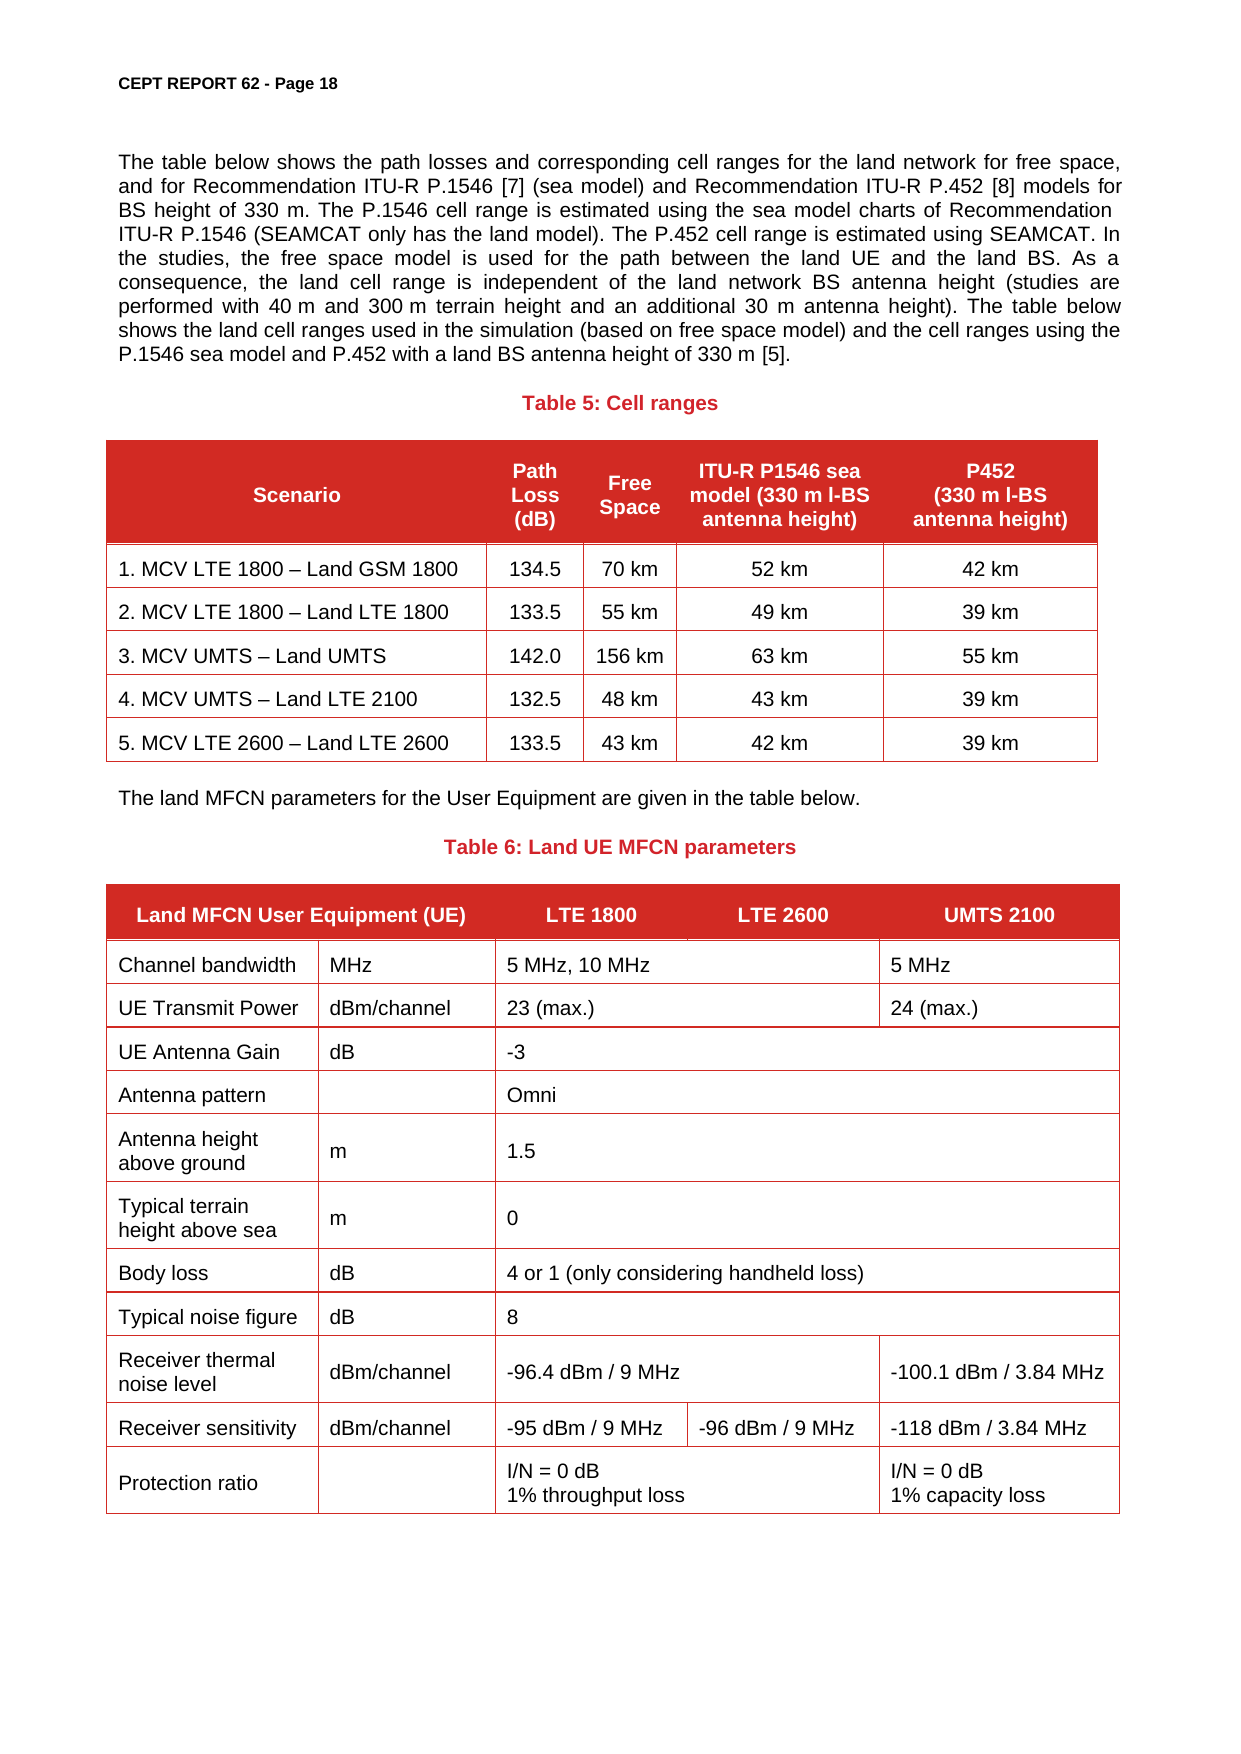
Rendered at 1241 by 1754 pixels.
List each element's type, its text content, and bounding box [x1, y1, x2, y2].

table_cell dB [319, 1293, 495, 1335]
table_cell I/N = 0 dB 1% capacity loss [880, 1447, 1119, 1513]
table_cell 5 MHz, 10 MHz [496, 941, 879, 983]
table_cell 0 [496, 1182, 1119, 1248]
table_cell 63 km [677, 631, 883, 674]
table_cell 1.5 [496, 1114, 1119, 1181]
table_cell -96 dBm / 9 MHz [688, 1403, 879, 1446]
text Table 6: Land UE MFCN parameters [118, 834, 1122, 858]
table_cell -118 dBm / 3.84 MHz [880, 1403, 1119, 1446]
table_cell 4 or 1 (only considering handheld loss) [496, 1249, 1119, 1291]
table_header UMTS 2100 [880, 885, 1119, 939]
table_cell Typical noise figure [107, 1293, 318, 1335]
table_cell 42 km [884, 545, 1097, 587]
table_cell 23 (max.) [496, 984, 879, 1026]
table_cell dBm/channel [319, 1403, 495, 1446]
table_cell 42 km [677, 718, 883, 761]
table_cell 39 km [884, 718, 1097, 761]
table_header Path Loss (dB) [487, 441, 583, 543]
table_cell Protection ratio [107, 1447, 318, 1513]
table_cell UE Antenna Gain [107, 1028, 318, 1070]
table_cell 133.5 [487, 718, 583, 761]
table_cell -3 [496, 1028, 1119, 1070]
table_cell 52 km [677, 545, 883, 587]
table_cell 132.5 [487, 675, 583, 717]
table_header Land MFCN User Equipment (UE) [107, 885, 495, 939]
table_cell -95 dBm / 9 MHz [496, 1403, 687, 1446]
table_cell 134.5 [487, 545, 583, 587]
text The table below shows the path losses and corresponding cell ranges for the land network for free space, and for Recommendation ITU-R P.1546 [7] (sea model) and Recommendation ITU-R P.452 [8] models for BS height of 330 m. The P.1546 cell range is estimated using the sea model charts of Recommendation ITU-R P.1546 (SEAMCAT only has the land model). The P.452 cell range is estimated using SEAMCAT. In the studies, the free space model is used for the path between the land UE and the land BS. As a consequence, the land cell range is independent of the land network BS antenna height (studies are performed with 40 m and 300 m terrain height and an additional 30 m antenna height). The table below shows the land cell ranges used in the simulation (based on free space model) and the cell ranges using the P.1546 sea model and P.452 with a land BS antenna height of 330 m [5]. [118, 150, 1122, 366]
table_cell UE Transmit Power [107, 984, 318, 1026]
table_cell 5. MCV LTE 2600 – Land LTE 2600 [107, 718, 486, 761]
table_cell Body loss [107, 1249, 318, 1291]
table_cell 49 km [677, 588, 883, 630]
table_cell 39 km [884, 588, 1097, 630]
table_cell Receiver thermal noise level [107, 1336, 318, 1402]
table_cell m [319, 1182, 495, 1248]
table_header LTE 1800 [496, 885, 687, 939]
table_header LTE 2600 [688, 885, 879, 939]
table_cell Antenna pattern [107, 1071, 318, 1113]
table_cell [319, 1071, 495, 1113]
table_cell 43 km [677, 675, 883, 717]
table_cell 70 km [584, 545, 676, 587]
table_cell -96.4 dBm / 9 MHz [496, 1336, 879, 1402]
table_header Scenario [107, 441, 486, 543]
table_cell Channel bandwidth [107, 941, 318, 983]
table_cell I/N = 0 dB 1% throughput loss [496, 1447, 879, 1513]
table_cell 55 km [584, 588, 676, 630]
table_cell Omni [496, 1071, 1119, 1113]
text The land MFCN parameters for the User Equipment are given in the table below. [118, 786, 1122, 809]
table_header P452 (330 m l-BS antenna height) [884, 441, 1097, 543]
table_cell 1. MCV LTE 1800 – Land GSM 1800 [107, 545, 486, 587]
table_cell 5 MHz [880, 941, 1119, 983]
table_cell 48 km [584, 675, 676, 717]
table_cell 8 [496, 1293, 1119, 1335]
table_cell 39 km [884, 675, 1097, 717]
table_cell dBm/channel [319, 984, 495, 1026]
table_cell dB [319, 1028, 495, 1070]
table_cell 4. MCV UMTS – Land LTE 2100 [107, 675, 486, 717]
table_cell 43 km [584, 718, 676, 761]
table_cell 142.0 [487, 631, 583, 674]
table_cell 156 km [584, 631, 676, 674]
table_header Free Space [584, 441, 676, 543]
table_cell Typical terrain height above sea [107, 1182, 318, 1248]
table_cell [319, 1447, 495, 1513]
text Table 5: Cell ranges [118, 391, 1122, 414]
table_cell 3. MCV UMTS – Land UMTS [107, 631, 486, 674]
table_cell Receiver sensitivity [107, 1403, 318, 1446]
table_cell MHz [319, 941, 495, 983]
table_header ITU-R P1546 sea model (330 m l-BS antenna height) [677, 441, 883, 543]
table_cell 133.5 [487, 588, 583, 630]
table_cell Antenna height above ground [107, 1114, 318, 1181]
table_cell 55 km [884, 631, 1097, 674]
table_cell m [319, 1114, 495, 1181]
table_cell -100.1 dBm / 3.84 MHz [880, 1336, 1119, 1402]
table_cell 2. MCV LTE 1800 – Land LTE 1800 [107, 588, 486, 630]
table_cell dBm/channel [319, 1336, 495, 1402]
table_cell dB [319, 1249, 495, 1291]
table_cell 24 (max.) [880, 984, 1119, 1026]
